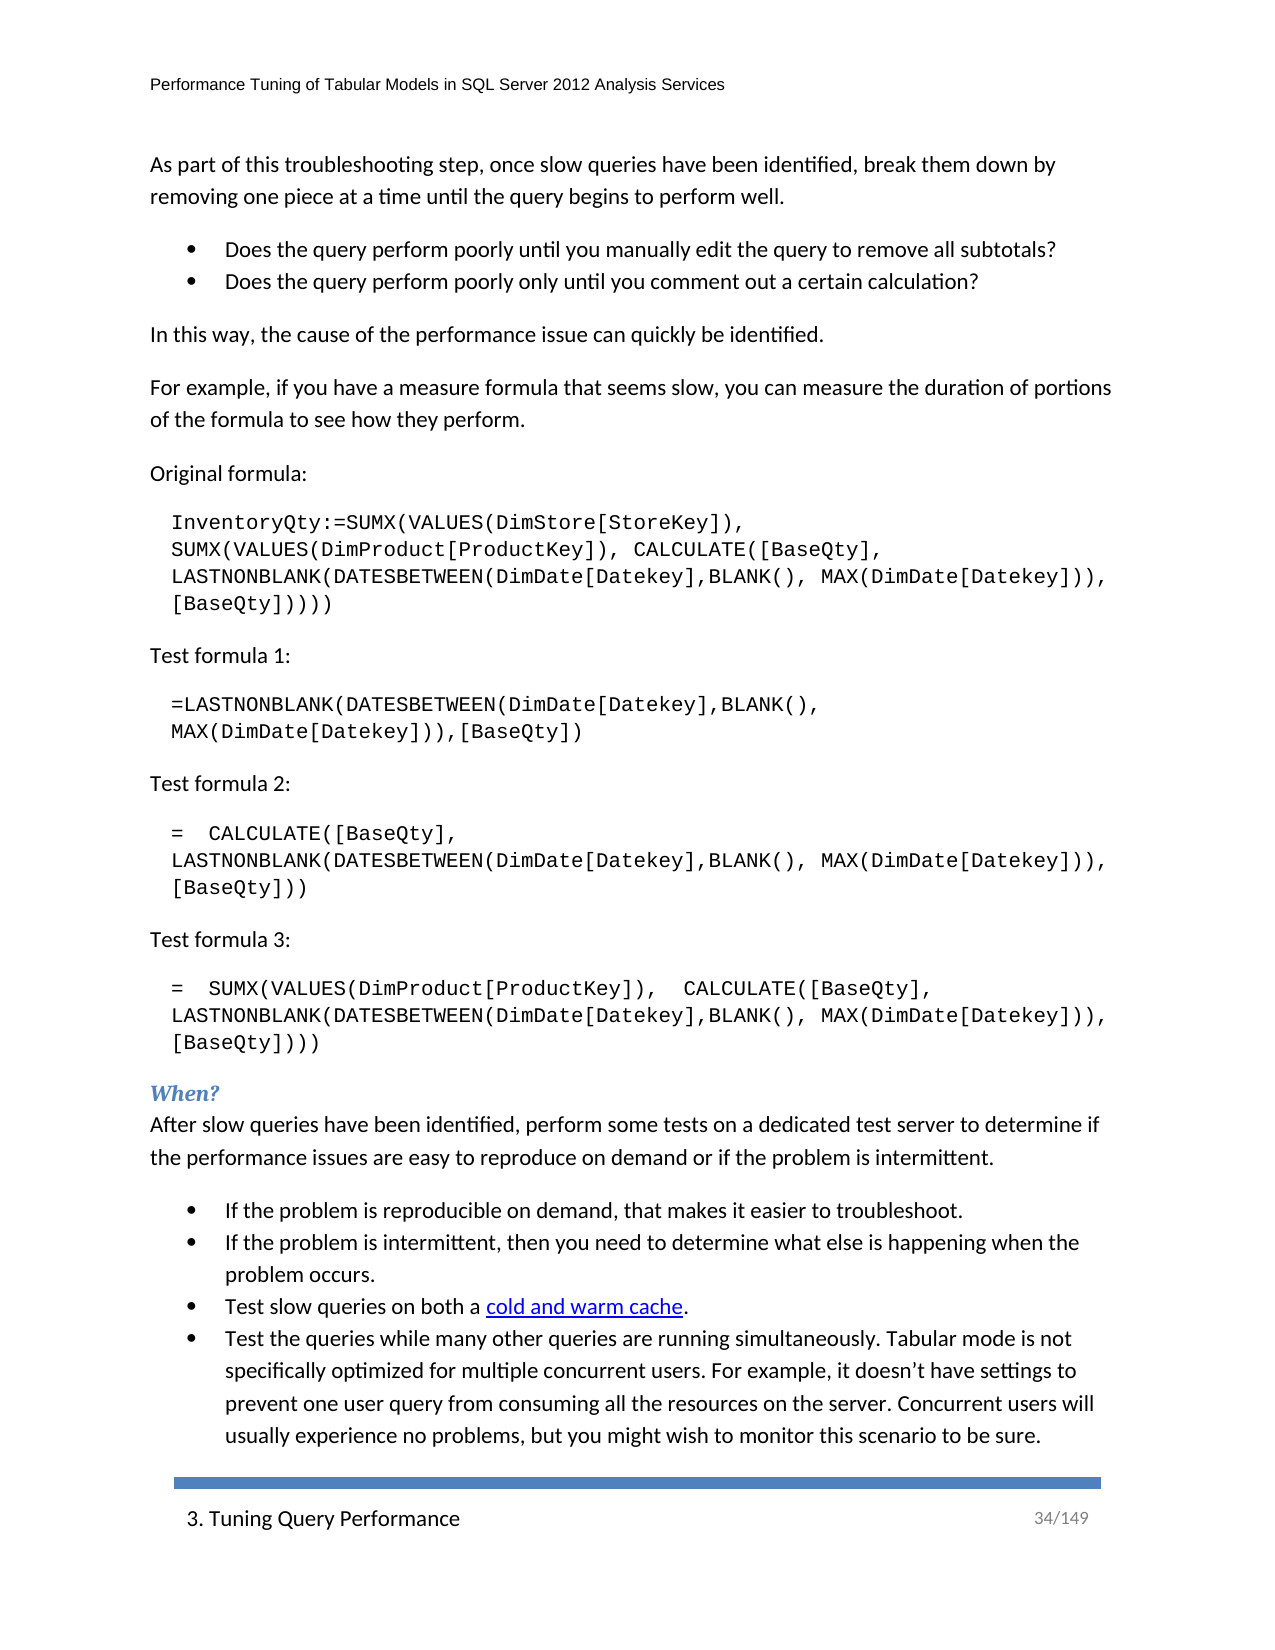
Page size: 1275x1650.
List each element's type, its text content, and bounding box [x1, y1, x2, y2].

text Test formula 2: [150, 769, 1125, 797]
list If the problem is reproducible on demand, that makes it easier to troubleshoot. [187, 1196, 1125, 1224]
list Test slow queries on both a cold and warm cache. [187, 1292, 1125, 1320]
text For example, if you have a measure formula that seems slow, you can measure the duration of portions of the formula to see how they perform. [150, 373, 1125, 434]
text = SUMX(VALUES(DimProduct[ProductKey]), CALCULATE([BaseQty], LASTNONBLANK(DATESBETWEEN(DimDate[Datekey],BLANK(), MAX(DimDate[Datekey])),[BaseQty]))) [171, 978, 1114, 1056]
text As part of this troubleshooting step, once slow queries have been identified, break them down by removing one piece at a time until the query begins to perform well. [150, 150, 1125, 210]
text In this way, the cause of the performance issue can quickly be identified. [150, 320, 1125, 348]
text Original formula: [150, 459, 1125, 487]
list Test the queries while many other queries are running simultaneously. Tabular mode is not specifically optimized for multiple concurrent users. For example, it doesn’t have settings to prevent one user query from consuming all the resources on the server. Concurrent users will usually experience no problems, but you might wish to monitor this scenario to be sure. [187, 1324, 1125, 1449]
text Test formula 3: [150, 925, 1125, 953]
text = CALCULATE([BaseQty], LASTNONBLANK(DATESBETWEEN(DimDate[Datekey],BLANK(), MAX(DimDate[Datekey])),[BaseQty])) [171, 822, 1114, 901]
list If the problem is intermittent, then you need to determine what else is happening when the problem occurs. [187, 1228, 1125, 1288]
text Test formula 1: [150, 641, 1125, 669]
subtitle When? [150, 1080, 1125, 1107]
text =LASTNONBLANK(DATESBETWEEN(DimDate[Datekey],BLANK(), MAX(DimDate[Datekey])),[BaseQty]) [171, 694, 1114, 745]
list Does the query perform poorly until you manually edit the query to remove all subtotals? [187, 235, 1125, 263]
text InventoryQty:=SUMX(VALUES(DimStore[StoreKey]), SUMX(VALUES(DimProduct[ProductKey]), CALCULATE([BaseQty], LASTNONBLANK(DATESBETWEEN(DimDate[Datekey],BLANK(), MAX(DimDate[Datekey])),[BaseQty])))) [171, 512, 1114, 617]
text After slow queries have been identified, perform some tests on a dedicated test server to determine if the performance issues are easy to reproduce on demand or if the problem is intermittent. [150, 1111, 1125, 1171]
list Does the query perform poorly only until you comment out a certain calculation? [187, 267, 1125, 295]
